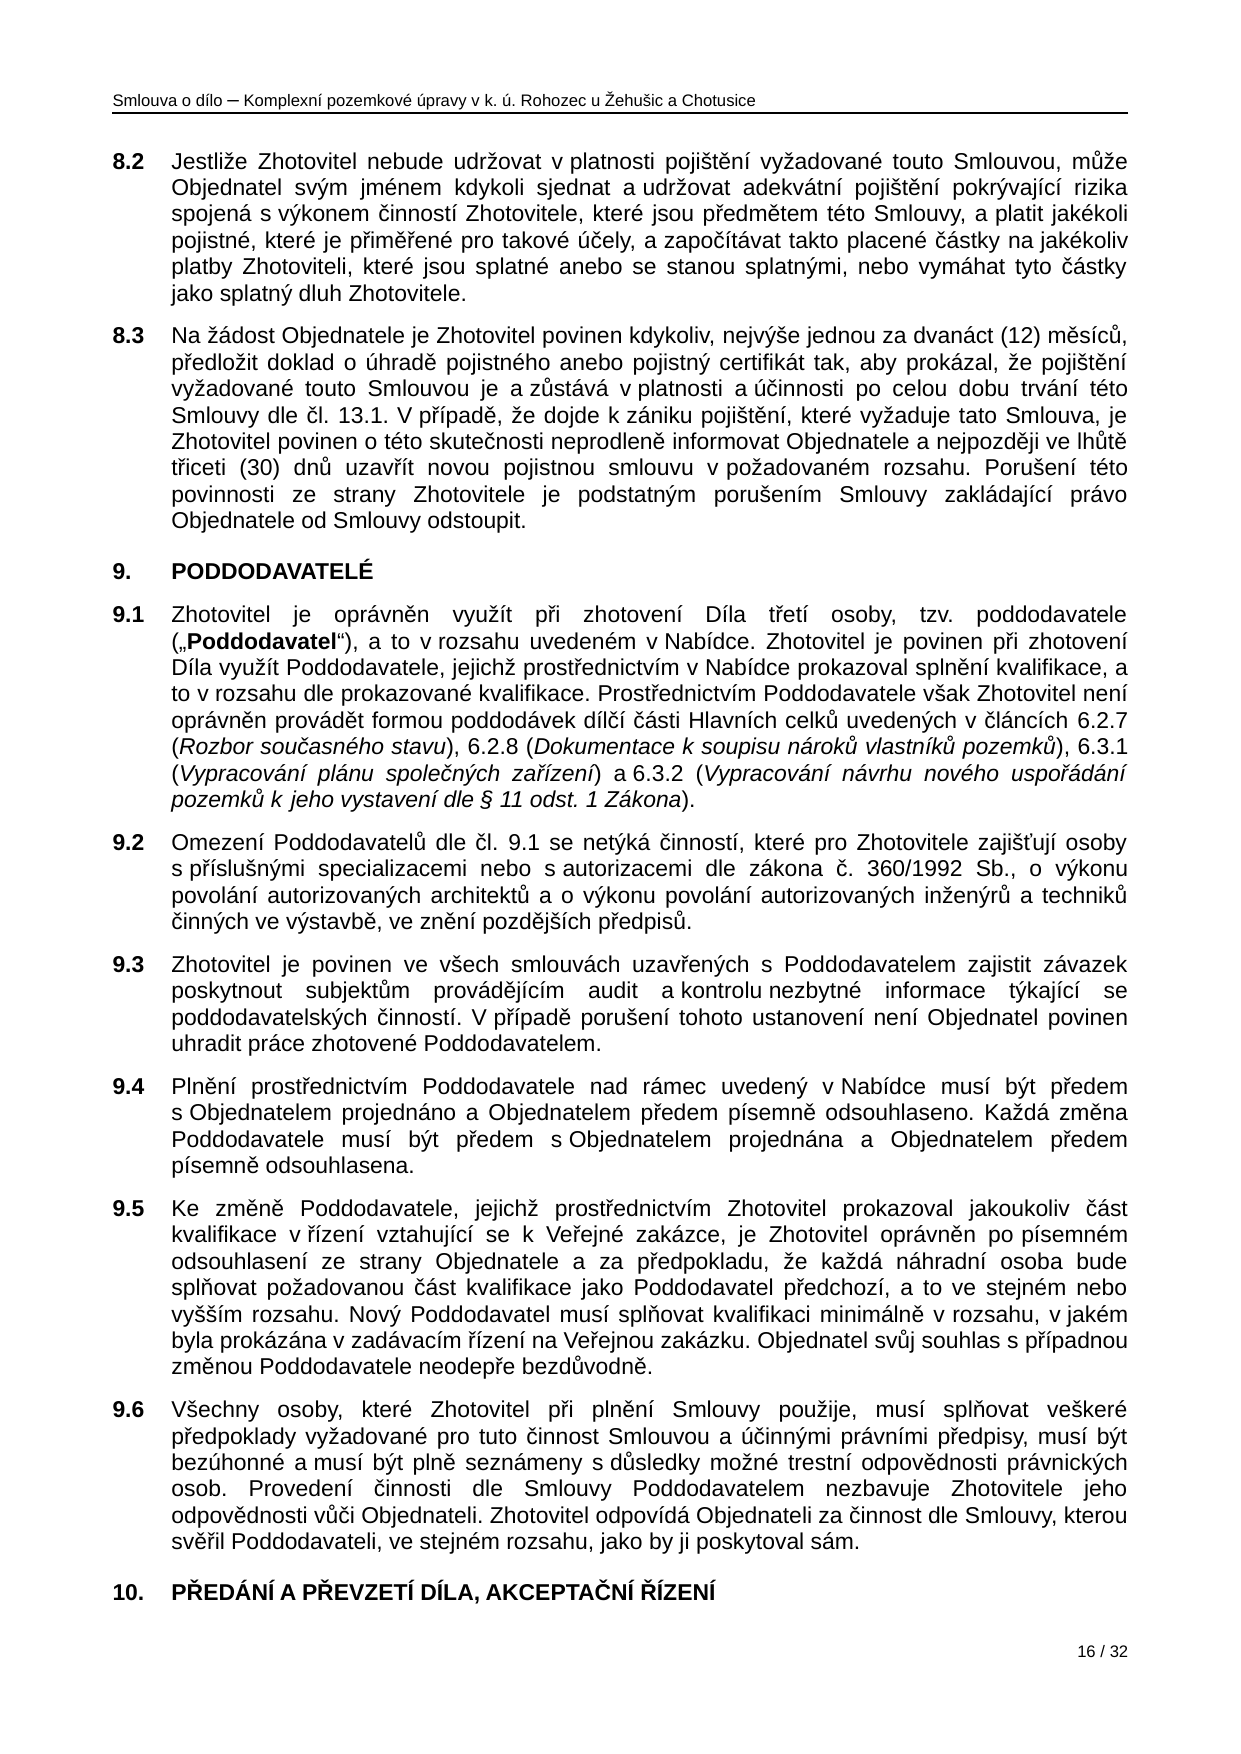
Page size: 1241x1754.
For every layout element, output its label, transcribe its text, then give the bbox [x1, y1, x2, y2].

text Na žádost Objednatele je Zhotovitel povinen kdykoliv, nejvýše jednou za dvanáct (12) měsíců, předložit doklad o úhradě pojistného anebo pojistný certifikát tak, aby prokázal, že pojištění vyžadované touto Smlouvou je a zůstává v platnosti a účinnosti po celou dobu trvání této Smlouvy dle čl. 13.1. V případě, že dojde k zániku pojištění, které vyžaduje tato Smlouva, je Zhotovitel povinen o této skutečnosti neprodleně informovat Objednatele a nejpozději ve lhůtě třiceti (30) dnů uzavřít novou pojistnou smlouvu v požadovaném rozsahu. Porušení této povinnosti ze strany Zhotovitele je podstatným porušením Smlouvy zakládající právo Objednatele od Smlouvy odstoupit. [112, 322, 1128, 533]
text Zhotovitel je oprávněn využít při zhotovení Díla třetí osoby, tzv. poddodavatele („Poddodavatel“), a to v rozsahu uvedeném v Nabídce. Zhotovitel je povinen při zhotovení Díla využít Poddodavatele, jejichž prostřednictvím v Nabídce prokazoval splnění kvalifikace, a to v rozsahu dle prokazované kvalifikace. Prostřednictvím Poddodavatele však Zhotovitel není oprávněn provádět formou poddodávek dílčí části Hlavních celků uvedených v článcích 6.2.7 (Rozbor současného stavu), 6.2.8 (Dokumentace k soupisu nároků vlastníků pozemků), 6.3.1 (Vypracování plánu společných zařízení) a 6.3.2 (Vypracování návrhu nového uspořádání pozemků k jeho vystavení dle § 11 odst. 1 Zákona). [112, 601, 1128, 812]
text Omezení Poddodavatelů dle čl. 9.1 se netýká činností, které pro Zhotovitele zajišťují osoby s příslušnými specializacemi nebo s autorizacemi dle zákona č. 360/1992 Sb., o výkonu povolání autorizovaných architektů a o výkonu povolání autorizovaných inženýrů a techniků činných ve výstavbě, ve znění pozdějších předpisů. [112, 829, 1128, 934]
text Ke změně Poddodavatele, jejichž prostřednictvím Zhotovitel prokazoval jakoukoliv část kvalifikace v řízení vztahující se k Veřejné zakázce, je Zhotovitel oprávněn po písemném odsouhlasení ze strany Objednatele a za předpokladu, že každá náhradní osoba bude splňovat požadovanou část kvalifikace jako Poddodavatel předchozí, a to ve stejném nebo vyšším rozsahu. Nový Poddodavatel musí splňovat kvalifikaci minimálně v rozsahu, v jakém byla prokázána v zadávacím řízení na Veřejnou zakázku. Objednatel svůj souhlas s případnou změnou Poddodavatele neodepře bezdůvodně. [112, 1195, 1128, 1379]
text Předání a převzetí Díla, Akceptační řízení [112, 1579, 1128, 1606]
text Všechny osoby, které Zhotovitel při plnění Smlouvy použije, musí splňovat veškeré předpoklady vyžadované pro tuto činnost Smlouvou a účinnými právními předpisy, musí být bezúhonné a musí být plně seznámeny s důsledky možné trestní odpovědnosti právnických osob. Provedení činnosti dle Smlouvy Poddodavatelem nezbavuje Zhotovitele jeho odpovědnosti vůči Objednateli. Zhotovitel odpovídá Objednateli za činnost dle Smlouvy, kterou svěřil Poddodavateli, ve stejném rozsahu, jako by ji poskytoval sám. [112, 1396, 1128, 1554]
text Plnění prostřednictvím Poddodavatele nad rámec uvedený v Nabídce musí být předem s Objednatelem projednáno a Objednatelem předem písemně odsouhlaseno. Každá změna Poddodavatele musí být předem s Objednatelem projednána a Objednatelem předem písemně odsouhlasena. [112, 1073, 1128, 1178]
text Zhotovitel je povinen ve všech smlouvách uzavřených s Poddodavatelem zajistit závazek poskytnout subjektům provádějícím audit a kontrolu nezbytné informace týkající se poddodavatelských činností. V případě porušení tohoto ustanovení není Objednatel povinen uhradit práce zhotovené Poddodavatelem. [112, 951, 1128, 1056]
text Jestliže Zhotovitel nebude udržovat v platnosti pojištění vyžadované touto Smlouvou, může Objednatel svým jménem kdykoli sjednat a udržovat adekvátní pojištění pokrývající rizika spojená s výkonem činností Zhotovitele, které jsou předmětem této Smlouvy, a platit jakékoli pojistné, které je přiměřené pro takové účely, a započítávat takto placené částky na jakékoliv platby Zhotoviteli, které jsou splatné anebo se stanou splatnými, nebo vymáhat tyto částky jako splatný dluh Zhotovitele. [112, 148, 1128, 306]
text Poddodavatelé [112, 558, 1128, 585]
